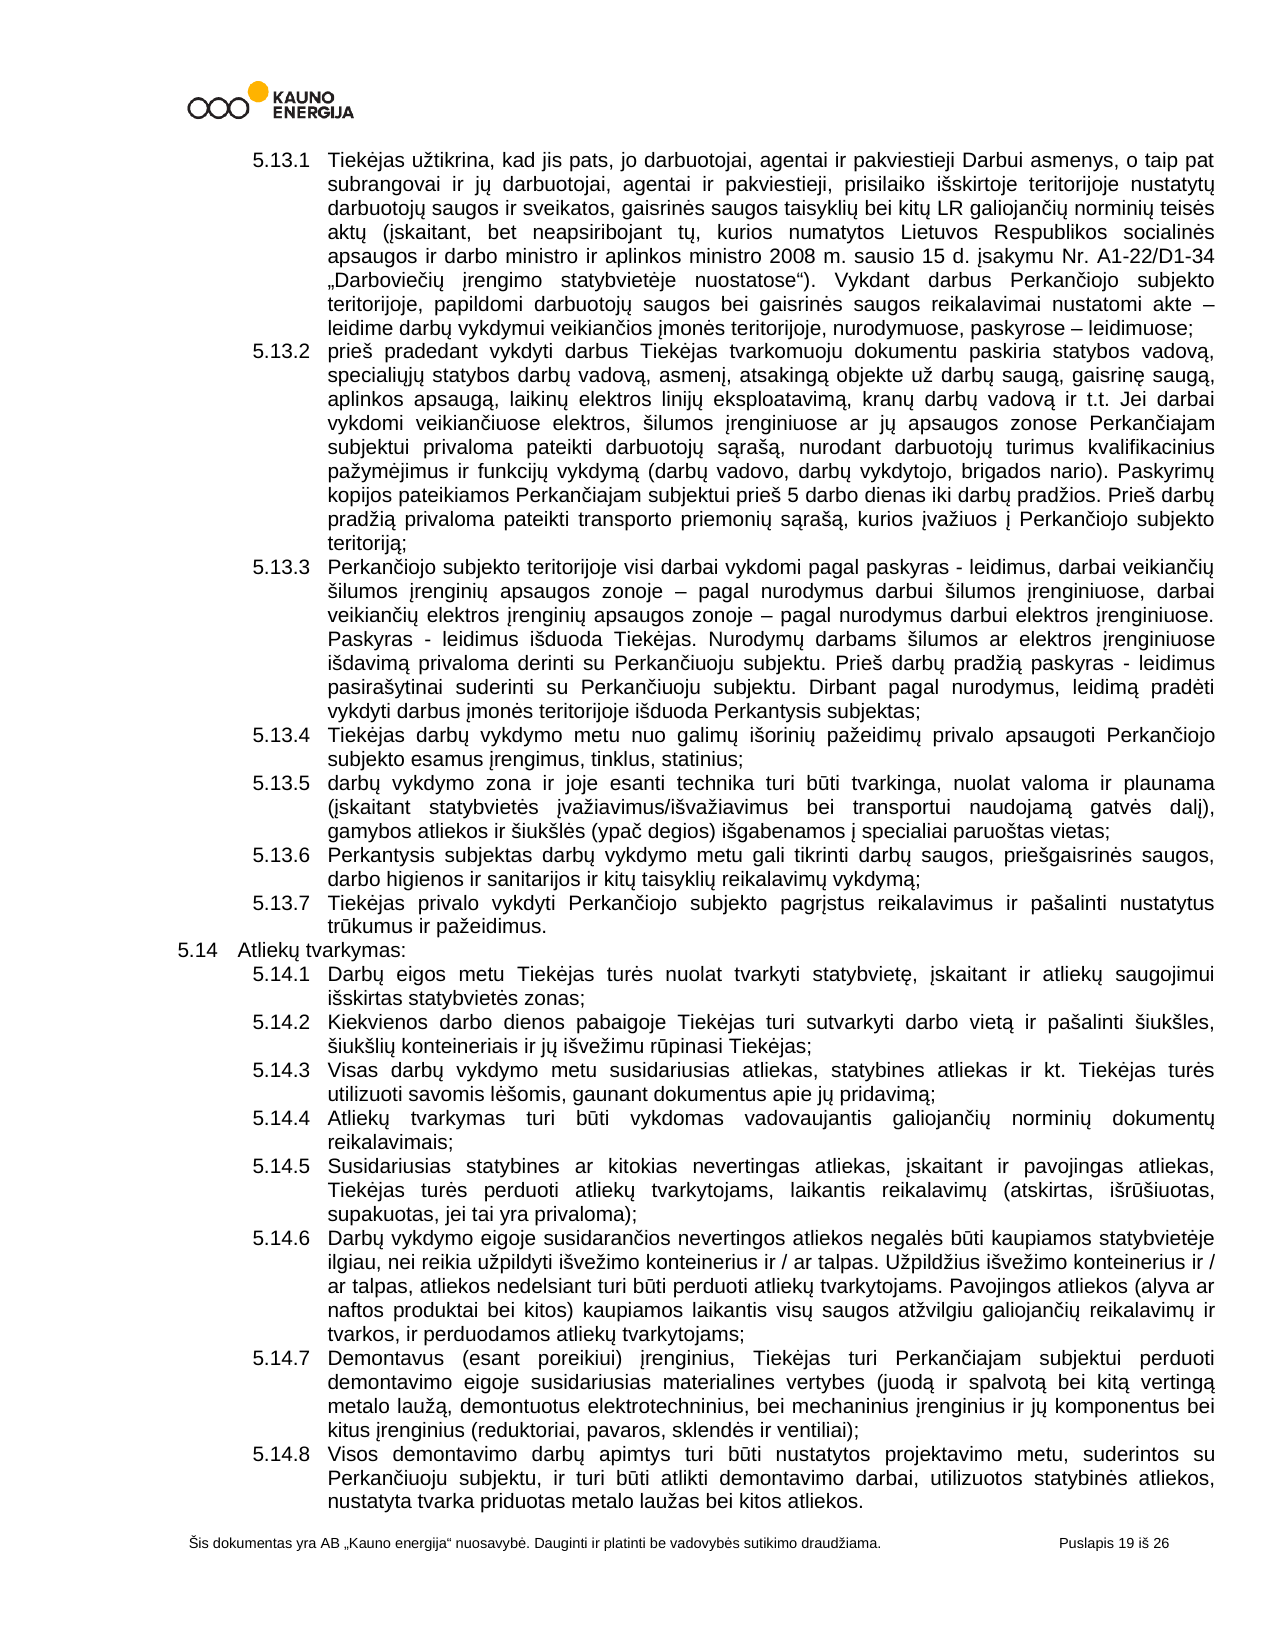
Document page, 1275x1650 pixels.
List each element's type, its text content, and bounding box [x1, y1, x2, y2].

subtitle Kiekvienos darbo dienos pabaigoje Tiekėjas turi sutvarkyti darbo vietą ir pašalinti šiukšles, šiukšlių konteineriais ir jų išvežimu rūpinasi Tiekėjas; [252, 1010, 1216, 1058]
subtitle Darbų vykdymo eigoje susidarančios nevertingos atliekos negalės būti kaupiamos statybvietėje ilgiau, nei reikia užpildyti išvežimo konteinerius ir / ar talpas. Užpildžius išvežimo konteinerius ir / ar talpas, atliekos nedelsiant turi būti perduoti atliekų tvarkytojams. Pavojingos atliekos (alyva ar naftos produktai bei kitos) kaupiamos laikantis visų saugos atžvilgiu galiojančių reikalavimų ir tvarkos, ir perduodamos atliekų tvarkytojams; [252, 1226, 1216, 1346]
subtitle Perkančiojo subjekto teritorijoje visi darbai vykdomi pagal paskyras - leidimus, darbai veikiančių šilumos įrenginių apsaugos zonoje – pagal nurodymus darbui šilumos įrenginiuose, darbai veikiančių elektros įrenginių apsaugos zonoje – pagal nurodymus darbui elektros įrenginiuose. Paskyras - leidimus išduoda Tiekėjas. Nurodymų darbams šilumos ar elektros įrenginiuose išdavimą privaloma derinti su Perkančiuoju subjektu. Prieš darbų pradžią paskyras - leidimus pasirašytinai suderinti su Perkančiuoju subjektu. Dirbant pagal nurodymus, leidimą pradėti vykdyti darbus įmonės teritorijoje išduoda Perkantysis subjektas; [252, 555, 1216, 723]
subtitle Demontavus (esant poreikiui) įrenginius, Tiekėjas turi Perkančiajam subjektui perduoti demontavimo eigoje susidariusias materialines vertybes (juodą ir spalvotą bei kitą vertingą metalo laužą, demontuotus elektrotechninius, bei mechaninius įrenginius ir jų komponentus bei kitus įrenginius (reduktoriai, pavaros, sklendės ir ventiliai); [252, 1346, 1216, 1441]
picture [177, 75, 367, 129]
subtitle darbų vykdymo zona ir joje esanti technika turi būti tvarkinga, nuolat valoma ir plaunama (įskaitant statybvietės įvažiavimus/išvažiavimus bei transportui naudojamą gatvės dalį), gamybos atliekos ir šiukšlės (ypač degios) išgabenamos į specialiai paruoštas vietas; [252, 771, 1216, 842]
subtitle Susidariusias statybines ar kitokias nevertingas atliekas, įskaitant ir pavojingas atliekas, Tiekėjas turės perduoti atliekų tvarkytojams, laikantis reikalavimų (atskirtas, išrūšiuotas, supakuotas, jei tai yra privaloma); [252, 1154, 1216, 1226]
subtitle Darbų eigos metu Tiekėjas turės nuolat tvarkyti statybvietę, įskaitant ir atliekų saugojimui išskirtas statybvietės zonas; [252, 962, 1216, 1010]
subtitle Atliekų tvarkymas: [177, 938, 1216, 962]
subtitle Visas darbų vykdymo metu susidariusias atliekas, statybines atliekas ir kt. Tiekėjas turės utilizuoti savomis lėšomis, gaunant dokumentus apie jų pridavimą; [252, 1058, 1216, 1106]
subtitle Tiekėjas užtikrina, kad jis pats, jo darbuotojai, agentai ir pakviestieji Darbui asmenys, o taip pat subrangovai ir jų darbuotojai, agentai ir pakviestieji, prisilaiko išskirtoje teritorijoje nustatytų darbuotojų saugos ir sveikatos, gaisrinės saugos taisyklių bei kitų LR galiojančių norminių teisės aktų (įskaitant, bet neapsiribojant tų, kurios numatytos Lietuvos Respublikos socialinės apsaugos ir darbo ministro ir aplinkos ministro 2008 m. sausio 15 d. įsakymu Nr. A1-22/D1-34 „Darboviečių įrengimo statybvietėje nuostatose“). Vykdant darbus Perkančiojo subjekto teritorijoje, papildomi darbuotojų saugos bei gaisrinės saugos reikalavimai nustatomi akte – leidime darbų vykdymui veikiančios įmonės teritorijoje, nurodymuose, paskyrose – leidimuose; [252, 148, 1216, 339]
subtitle Visos demontavimo darbų apimtys turi būti nustatytos projektavimo metu, suderintos su Perkančiuoju subjektu, ir turi būti atlikti demontavimo darbai, utilizuotos statybinės atliekos, nustatyta tvarka priduotas metalo laužas bei kitos atliekos. [252, 1441, 1216, 1513]
subtitle Tiekėjas privalo vykdyti Perkančiojo subjekto pagrįstus reikalavimus ir pašalinti nustatytus trūkumus ir pažeidimus. [252, 890, 1216, 938]
subtitle Tiekėjas darbų vykdymo metu nuo galimų išorinių pažeidimų privalo apsaugoti Perkančiojo subjekto esamus įrengimus, tinklus, statinius; [252, 723, 1216, 771]
subtitle Atliekų tvarkymas turi būti vykdomas vadovaujantis galiojančių norminių dokumentų reikalavimais; [252, 1106, 1216, 1154]
subtitle prieš pradedant vykdyti darbus Tiekėjas tvarkomuoju dokumentu paskiria statybos vadovą, specialiųjų statybos darbų vadovą, asmenį, atsakingą objekte už darbų saugą, gaisrinę saugą, aplinkos apsaugą, laikinų elektros linijų eksploatavimą, kranų darbų vadovą ir t.t. Jei darbai vykdomi veikiančiuose elektros, šilumos įrenginiuose ar jų apsaugos zonose Perkančiajam subjektui privaloma pateikti darbuotojų sąrašą, nurodant darbuotojų turimus kvalifikacinius pažymėjimus ir funkcijų vykdymą (darbų vadovo, darbų vykdytojo, brigados nario). Paskyrimų kopijos pateikiamos Perkančiajam subjektui prieš 5 darbo dienas iki darbų pradžios. Prieš darbų pradžią privaloma pateikti transporto priemonių sąrašą, kurios įvažiuos į Perkančiojo subjekto teritoriją; [252, 339, 1216, 555]
subtitle Perkantysis subjektas darbų vykdymo metu gali tikrinti darbų saugos, priešgaisrinės saugos, darbo higienos ir sanitarijos ir kitų taisyklių reikalavimų vykdymą; [252, 842, 1216, 890]
